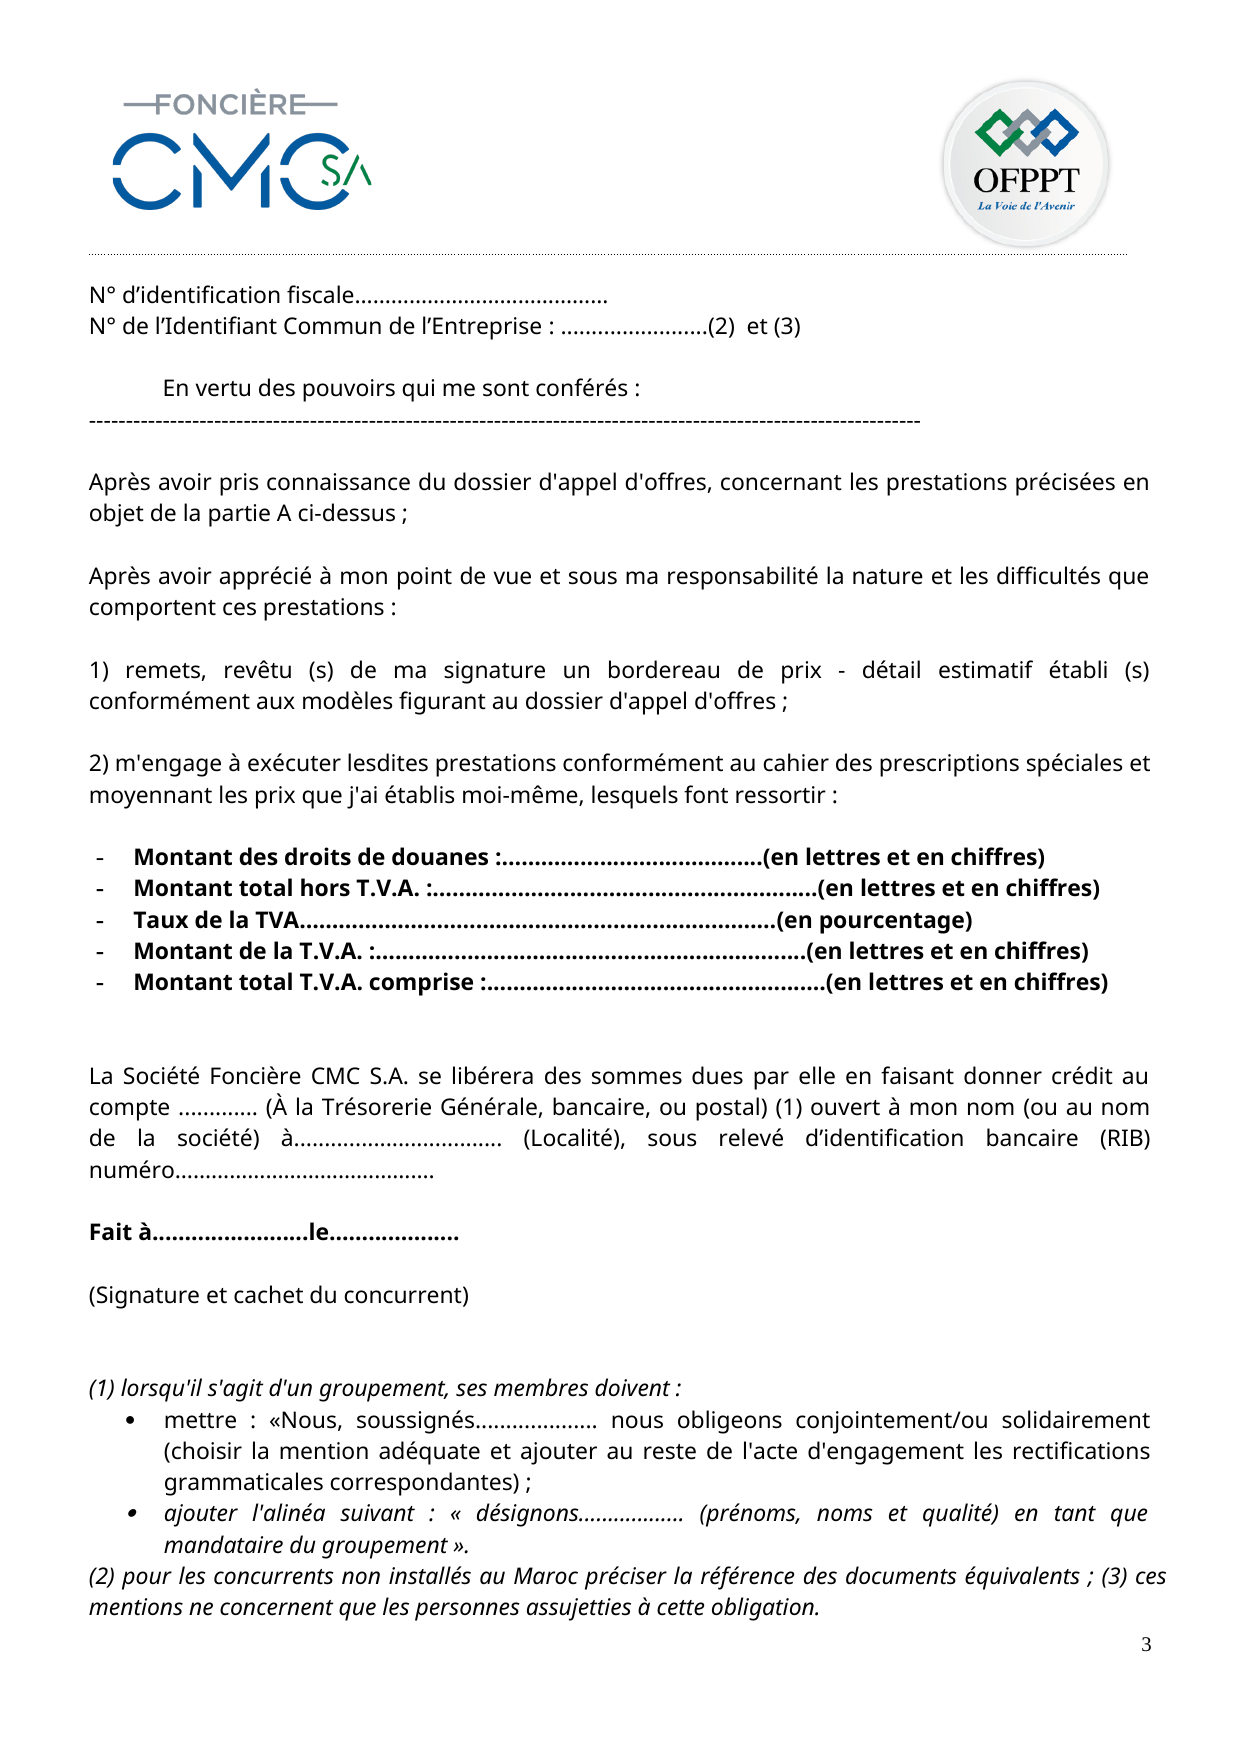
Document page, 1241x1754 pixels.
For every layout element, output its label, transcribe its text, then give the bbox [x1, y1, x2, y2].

text (1) lorsqu'il s'agit d'un groupement, ses membres doivent : [89, 1372, 1152, 1404]
text Fait à........................le.................... [89, 1216, 1152, 1247]
text (Signature et cachet du concurrent) [89, 1279, 1152, 1310]
text N° d’identification fiscale…………………………………… [89, 279, 1152, 310]
list ajouter l'alinéa suivant : « désignons.................. (prénoms, noms et qualité) en tant que mandataire du groupement ». [126, 1497, 1152, 1560]
picture [935, 73, 1116, 254]
text Après avoir apprécié à mon point de vue et sous ma responsabilité la nature et les difficultés que comportent ces prestations : [89, 560, 1152, 622]
text ----------------------------------------------------------------------------------------------------------------- [89, 404, 1152, 435]
text (2) pour les concurrents non installés au Maroc préciser la référence des documents équivalents ; (3) ces mentions ne concernent que les personnes assujetties à cette obligation. [89, 1560, 1171, 1622]
text 1) remets, revêtu (s) de ma signature un bordereau de prix - détail estimatif établi (s) conformément aux modèles figurant au dossier d'appel d'offres ; [89, 654, 1152, 716]
list Montant de la T.V.A. :………………................................................(en lettres et en chiffres) [96, 935, 1152, 966]
text En vertu des pouvoirs qui me sont conférés : [89, 372, 1152, 404]
list mettre : «Nous, soussignés.................... nous obligeons conjointement/ou solidairement (choisir la mention adéquate et ajouter au reste de l'acte d'engagement les rectifications grammaticales correspondantes) ; [126, 1404, 1152, 1497]
list Montant des droits de douanes :…………….........................(en lettres et en chiffres) [96, 841, 1152, 872]
text Après avoir pris connaissance du dossier d'appel d'offres, concernant les prestations précisées en objet de la partie A ci-dessus ; [89, 466, 1152, 529]
text 2) m'engage à exécuter lesdites prestations conformément au cahier des prescriptions spéciales et moyennant les prix que j'ai établis moi-même, lesquels font ressortir : [89, 747, 1152, 810]
list Montant total hors T.V.A. :……………….........................................(en lettres et en chiffres) [96, 872, 1152, 904]
text La Société Foncière CMC S.A. se libérera des sommes dues par elle en faisant donner crédit au compte ............. (À la Trésorerie Générale, bancaire, ou postal) (1) ouvert à mon nom (ou au nom de la société) à.................................. (Localité), sous relevé d’identification bancaire (RIB) numéro……………………………………. [89, 1060, 1152, 1185]
list Taux de la TVA……………………………………………………….………(en pourcentage) [96, 904, 1152, 935]
picture [112, 88, 372, 210]
list Montant total T.V.A. comprise :....................................................(en lettres et en chiffres) [96, 966, 1152, 997]
text N° de l’Identifiant Commun de l’Entreprise : ........................(2) et (3) [89, 310, 1152, 341]
